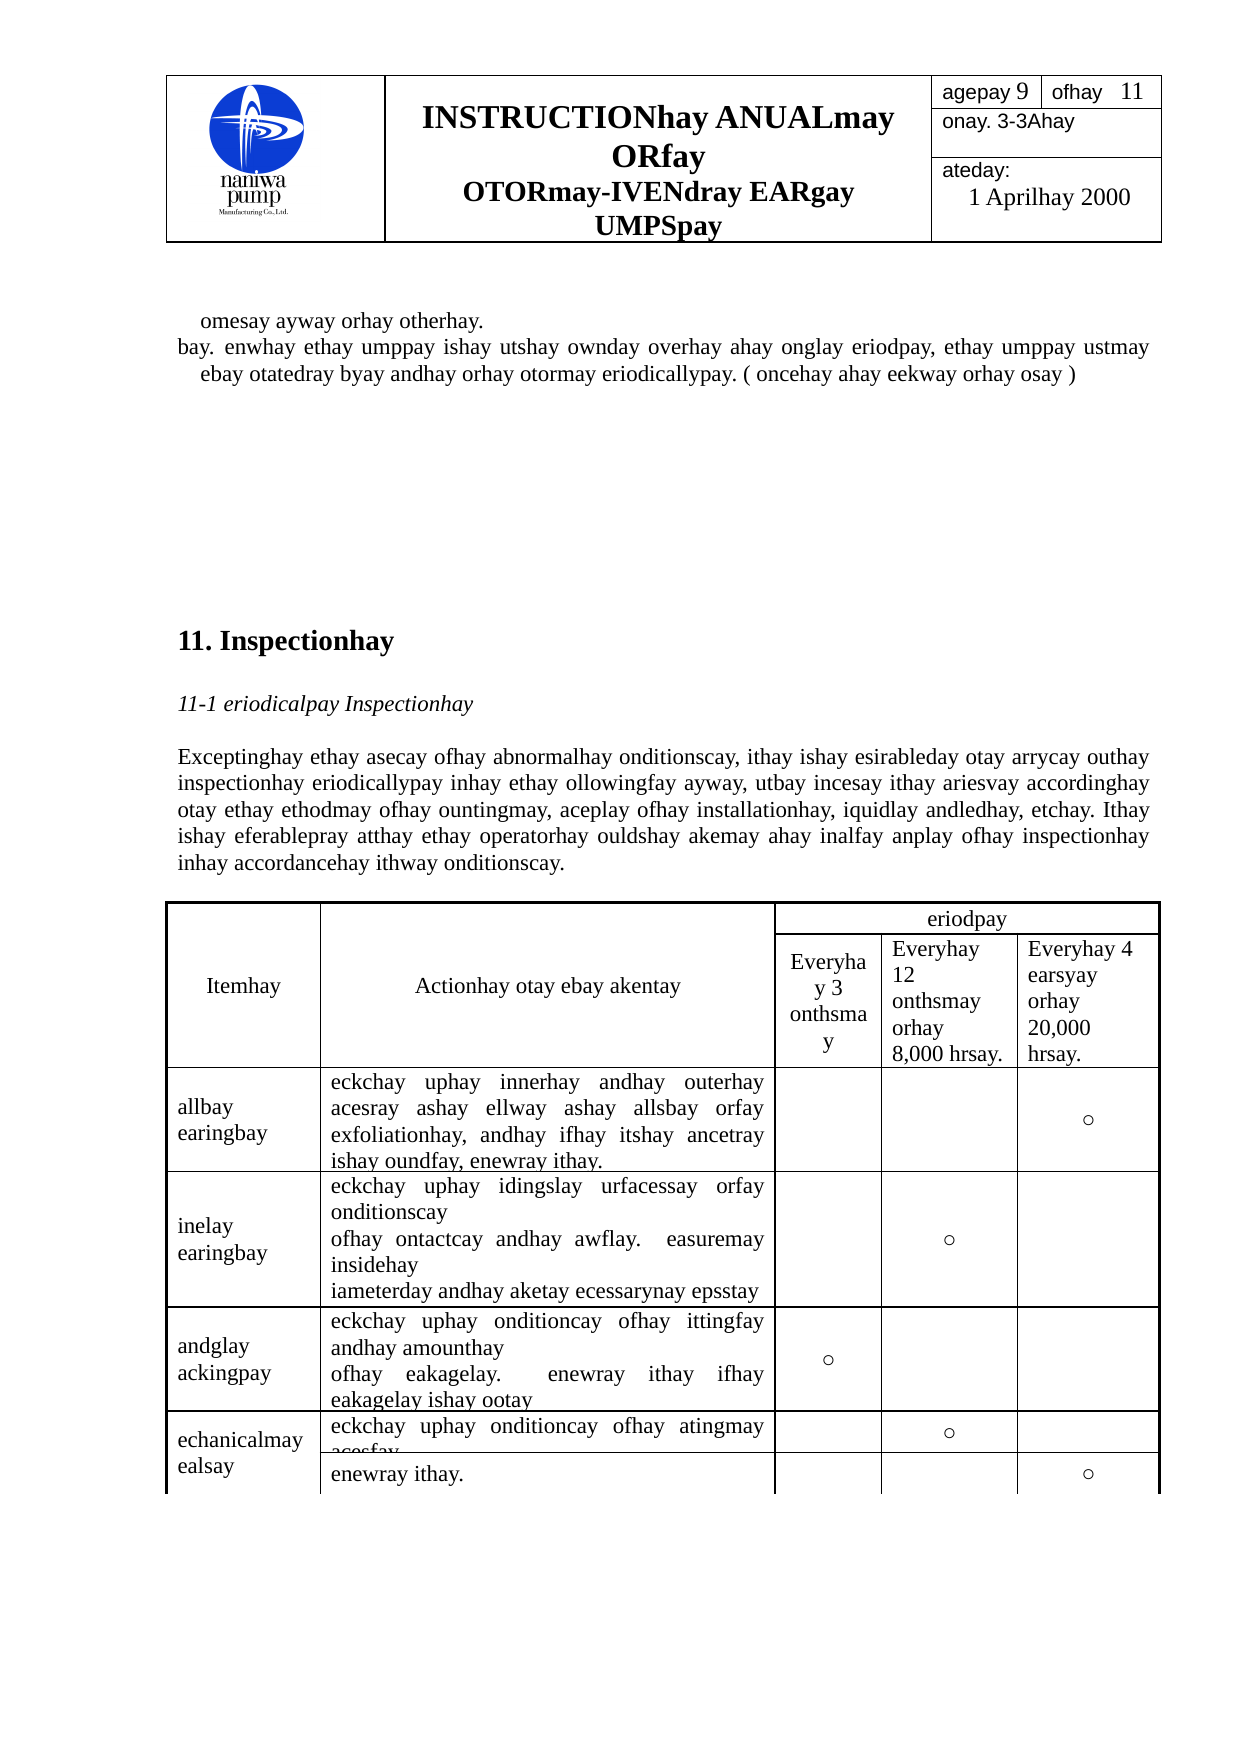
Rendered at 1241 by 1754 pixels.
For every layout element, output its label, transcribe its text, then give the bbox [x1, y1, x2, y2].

table_cell eckchay uphay idingslay urfacessay orfay onditionscay ofhay ontactcay andhay awflay. easuremay insidehay iameterday andhay aketay ecessarynay epsstay accordinghay otay anufacturemay’say ecommendationray . [321, 1172, 774, 1306]
table_cell [1018, 1172, 1158, 1306]
table_cell [776, 1453, 881, 1493]
table_cell inelay earingbay [168, 1172, 320, 1306]
table_cell eckchay uphay onditioncay ofhay atingmay acesfay. [321, 1412, 774, 1452]
table_cell eckchay uphay innerhay andhay outerhay acesray ashay ellway ashay allsbay orfay exfoliationhay, andhay ifhay itshay ancetray ishay oundfay, enewray ithay. [321, 1068, 774, 1171]
table_cell Everyhay 4 earsyay orhay 20,000 hrsay. [1018, 935, 1158, 1066]
table_cell [776, 1068, 881, 1171]
table_cell ○ [776, 1308, 881, 1410]
table_cell enewray ithay. [321, 1453, 774, 1493]
text 11. Inspectionhay [177, 623, 1152, 657]
table_header Itemhay [168, 904, 320, 1066]
table_cell [776, 1412, 881, 1452]
table_cell [882, 1453, 1017, 1493]
table_cell [882, 1068, 1017, 1171]
text bay. enwhay ethay umppay ishay utshay ownday overhay ahay onglay eriodpay, ethay umppay ustmay ebay otatedray byay andhay orhay otormay eriodicallypay. ( oncehay ahay eekway orhay osay ) [177, 333, 1152, 386]
text 11-1 eriodicalpay Inspectionhay [177, 690, 1152, 717]
text Exceptinghay ethay asecay ofhay abnormalhay onditionscay, ithay ishay esirableday otay arrycay outhay inspectionhay eriodicallypay inhay ethay ollowingfay ayway, utbay incesay ithay ariesvay accordinghay otay ethay ethodmay ofhay ountingmay, aceplay ofhay installationhay, iquidlay andledhay, etchay. Ithay ishay eferablepray atthay ethay operatorhay ouldshay akemay ahay inalfay anplay ofhay inspectionhay inhay accordancehay ithway onditionscay. [177, 743, 1152, 875]
table_cell Everyhay 3 onthsmay [776, 935, 881, 1066]
table_cell [1018, 1308, 1158, 1410]
table_cell ○ [1018, 1453, 1158, 1493]
picture [187, 76, 321, 222]
table_cell andglay ackingpay [168, 1308, 320, 1410]
table_cell [882, 1308, 1017, 1410]
table_cell ○ [882, 1172, 1017, 1306]
table_cell Everyhay 12 onthsmay orhay 8,000 hrsay. [882, 935, 1017, 1066]
table_header Actionhay otay ebay akentay [321, 904, 774, 1066]
table_cell ○ [882, 1412, 1017, 1452]
table_cell [776, 1172, 881, 1306]
table_cell [1018, 1412, 1158, 1452]
table_cell eckchay uphay onditioncay ofhay ittingfay andhay amounthay ofhay eakagelay. enewray ithay ifhay eakagelay ishay ootay uchmay. [321, 1308, 774, 1410]
table_cell allbay earingbay [168, 1068, 320, 1171]
table_header eriodpay [776, 904, 1158, 932]
table_cell ○ [1018, 1068, 1158, 1171]
table_cell echanicalmay ealsay [168, 1412, 320, 1493]
